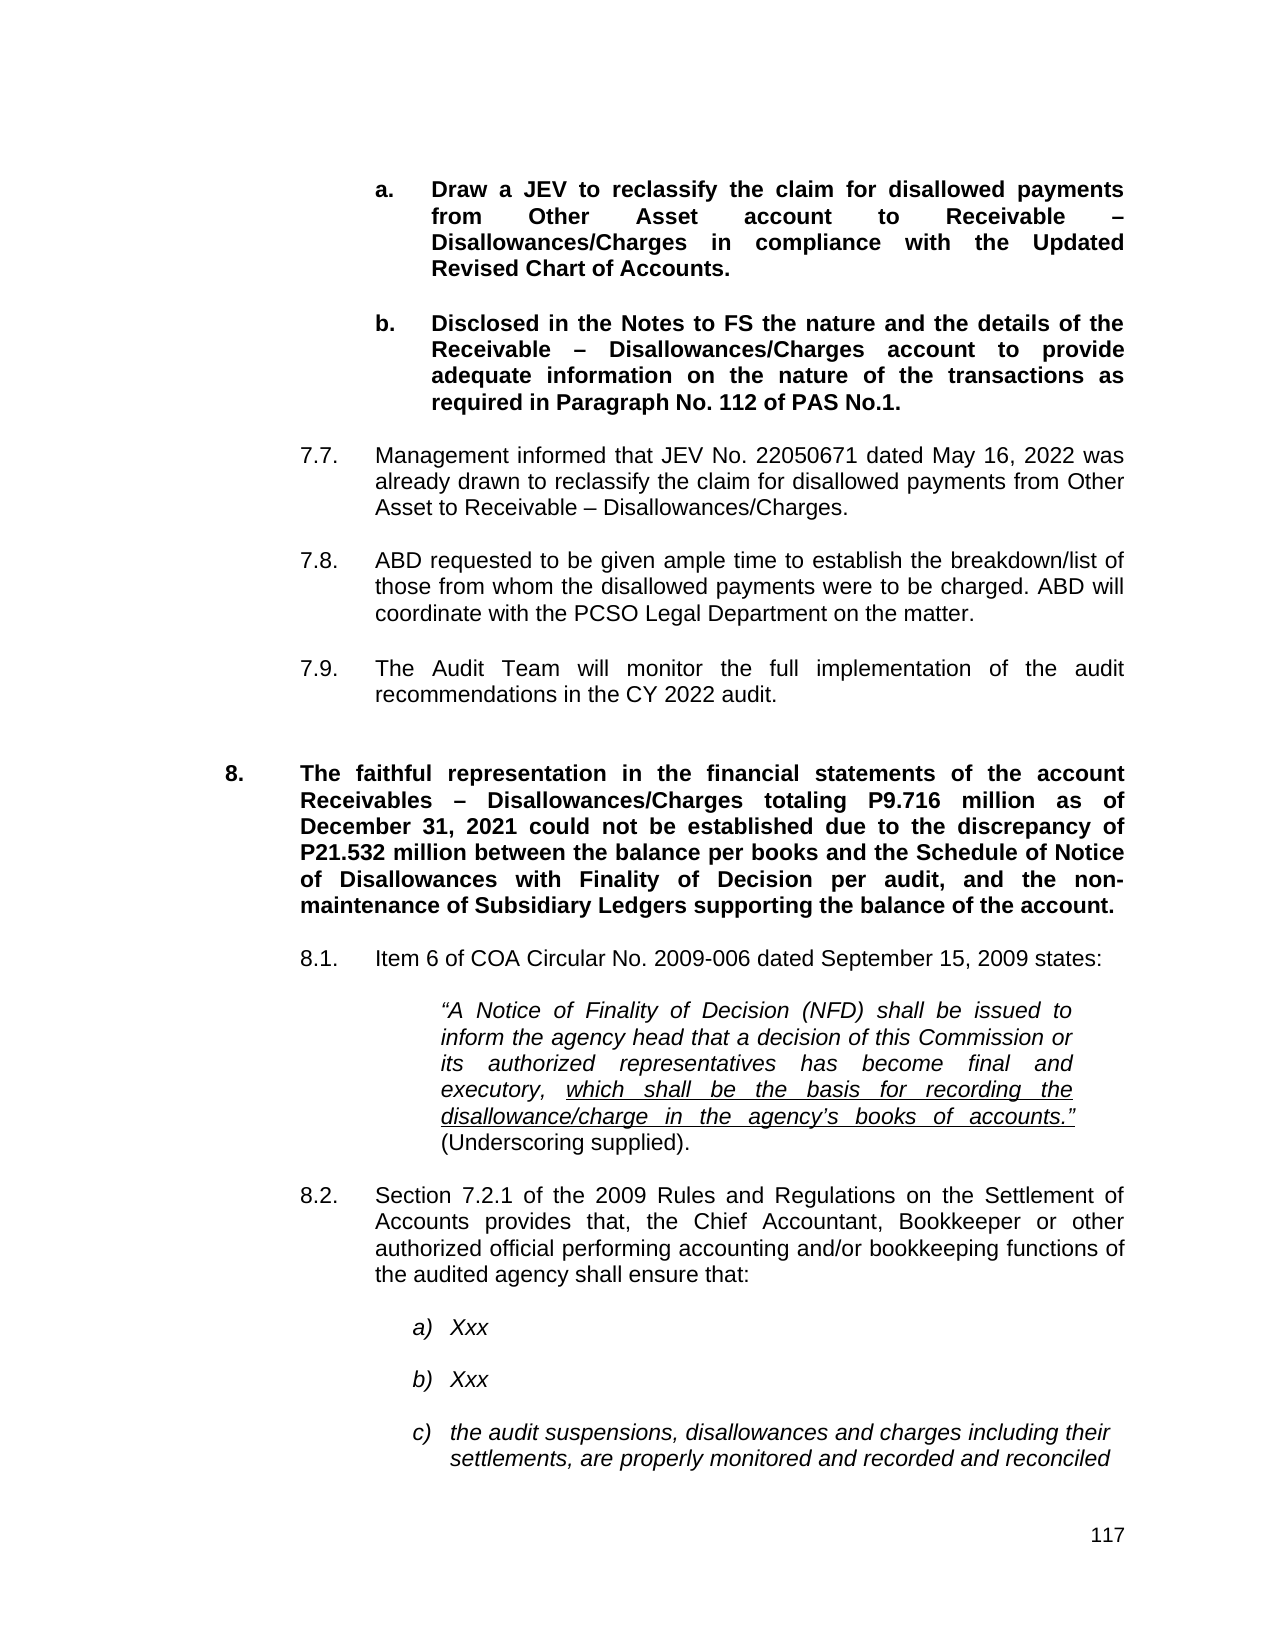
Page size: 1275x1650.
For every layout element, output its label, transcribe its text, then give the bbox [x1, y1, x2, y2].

list Management informed that JEV No. 22050671 dated May 16, 2022 was already drawn to reclassify the claim for disallowed payments from Other Asset to Receivable – Disallowances/Charges. [300, 442, 1125, 521]
list Xxx [412, 1366, 1125, 1393]
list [412, 1419, 1113, 1472]
list Section 7.2.1 of the 2009 Rules and Regulations on the Settlement of Accounts provides that, the Chief Accountant, Bookkeeper or other authorized official performing accounting and/or bookkeeping functions of the audited agency shall ensure that: [300, 1182, 1125, 1287]
text a. Draw a JEV to reclassify the claim for disallowed payments from Other Asset account to Receivable – Disallowances/Charges in compliance with the Updated Revised Chart of Accounts. [375, 176, 1125, 282]
text “A Notice of Finality of Decision (NFD) shall be issued to inform the agency head that a decision of this Commission or its authorized representatives has become final and executory, which shall be the basis for recording the disallowance/charge in the agency’s books of accounts.” (Underscoring supplied). [441, 997, 1075, 1126]
text “A Notice of Finality of Decision (NFD) shall be issued to inform the agency head that a decision of this Commission or its authorized representatives has become final and executory, which shall be the basis for recording the disallowance/charge in the agency’s books of accounts.” (Underscoring supplied). [441, 1127, 1075, 1156]
list Item 6 of COA Circular No. 2009-006 dated September 15, 2009 states: [300, 945, 1125, 971]
list The faithful representation in the financial statements of the account Receivables – Disallowances/Charges totaling P9.716 million as of December 31, 2021 could not be established due to the discrepancy of P21.532 million between the balance per books and the Schedule of Notice of Disallowances with Finality of Decision per audit, and the non-maintenance of Subsidiary Ledgers supporting the balance of the account. [225, 760, 1125, 918]
list ABD requested to be given ample time to establish the breakdown/list of those from whom the disallowed payments were to be charged. ABD will coordinate with the PCSO Legal Department on the matter. [300, 547, 1125, 626]
list Xxx [412, 1314, 1125, 1340]
list The Audit Team will monitor the full implementation of the audit recommendations in the CY 2022 audit. [300, 655, 1125, 707]
text b. Disclosed in the Notes to FS the nature and the details of the Receivable – Disallowances/Charges account to provide adequate information on the nature of the transactions as required in Paragraph No. 112 of PAS No.1. [375, 310, 1125, 415]
